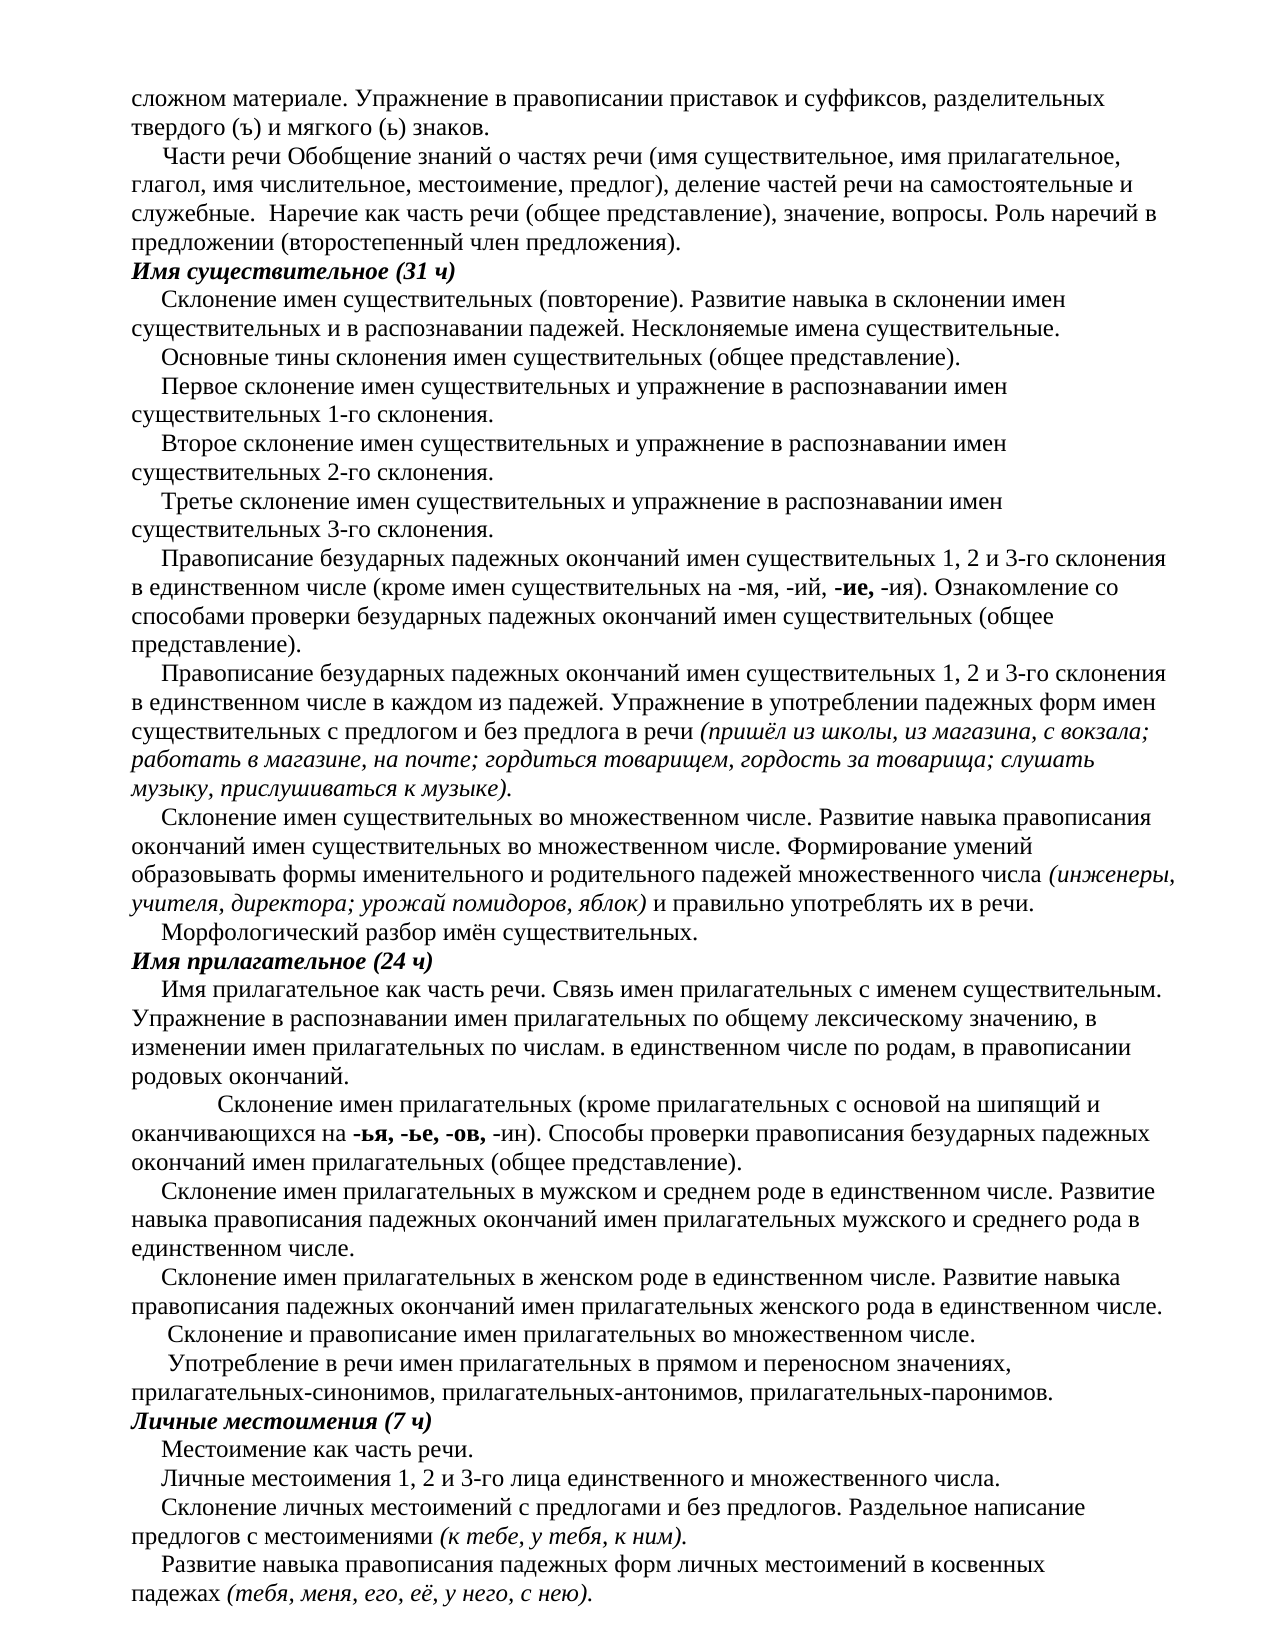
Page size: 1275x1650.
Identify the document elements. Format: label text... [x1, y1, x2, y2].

text Склонение имен прилагательных (кроме прилагательных с основой на шипящий и оканчивающихся на -ья, -ье, -ов, -ин). Способы проверки правописания безударных падежных окончаний имен прилагательных (общее представление). [131, 1089, 1181, 1176]
text Второе склонение имен существительных и упражнение в распознавании имен существительных 2-го склонения. [131, 428, 1181, 486]
text Развитие навыка правописания падежных форм личных местоимений в косвенных падежах (тебя, меня, его, её, у него, с нею). [131, 1549, 1181, 1607]
text Имя прилагательное (24 ч) [131, 946, 1181, 974]
text Личные местоимения (7 ч) [131, 1406, 1181, 1434]
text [131, 83, 1181, 141]
text Склонение имен существительных во множественном числе. Развитие навыка правописания окончаний имен существительных во множественном числе. Формирование умений образовывать формы именительного и родительного падежей множественного числа (инженеры, учителя, директора; урожай помидоров, яблок) и правильно употреблять их в речи. [131, 802, 1181, 917]
text Основные тины склонения имен существительных (общее представление). [131, 342, 1181, 371]
text Имя прилагательное как часть речи. Связь имен прилагательных с именем существительным. Упражнение в распознавании имен прилагательных по общему лексическому значению, в изменении имен прилагательных по числам. в единственном числе по родам, в правописании родовых окончаний. [131, 974, 1181, 1089]
text Правописание безударных падежных окончаний имен существительных 1, 2 и 3-го склонения в единственном числе (кроме имен существительных на -мя, -ий, -ие, -ия). Ознакомление со способами проверки безударных падежных окончаний имен существительных (общее представление). [131, 543, 1181, 658]
text Склонение личных местоимений с предлогами и без предлогов. Раздельное написание предлогов с местоимениями (к тебе, у тебя, к ним). [131, 1492, 1181, 1549]
text единственном числе. [131, 1233, 1181, 1262]
text Третье склонение имен существительных и упражнение в распознавании имен существительных 3-го склонения. [131, 486, 1181, 543]
text Склонение и правописание имен прилагательных во множественном числе. [131, 1319, 1181, 1348]
text Части речи Обобщение знаний о частях речи (имя существительное, имя прилагательное, глагол, имя числительное, местоимение, предлог), деление частей речи на самостоятельные и служебные. Наречие как часть речи (общее представление), значение, вопросы. Роль наречий в предложении (второстепенный член предложения). [131, 141, 1181, 256]
text Морфологический разбор имён существительных. [131, 917, 1181, 946]
text Личные местоимения 1, 2 и 3-го лица единственного и множественного числа. [131, 1463, 1181, 1492]
text Имя существительное (31 ч) [131, 256, 1181, 284]
text Первое склонение имен существительных и упражнение в распознавании имен существительных 1-го склонения. [131, 371, 1181, 428]
text Правописание безударных падежных окончаний имен существительных 1, 2 и 3-го склонения в единственном числе в каждом из падежей. Упражнение в употреблении падежных форм имен существительных с предлогом и без предлога в речи (пришёл из школы, из магазина, с вокзала; работать в магазине, на почте; гордиться товарищем, гордость за товарища; слушать музыку, прислушиваться к музыке). [131, 658, 1181, 802]
text Употребление в речи имен прилагательных в прямом и переносном значениях, прилагательных-синонимов, прилагательных-антонимов, прилагательных-паронимов. [131, 1348, 1181, 1406]
text Местоимение как часть речи. [131, 1434, 1181, 1463]
text Склонение имен прилагательных в женском роде в единственном числе. Развитие навыка правописания падежных окончаний имен прилагательных женского рода в единственном числе. [131, 1262, 1181, 1319]
text Склонение имен существительных (повторение). Развитие навыка в склонении имен существительных и в распознавании падежей. Несклоняемые имена существительные. [131, 284, 1181, 342]
text Склонение имен прилагательных в мужском и среднем роде в единственном числе. Развитие навыка правописания падежных окончаний имен прилагательных мужского и среднего рода в [131, 1176, 1181, 1233]
